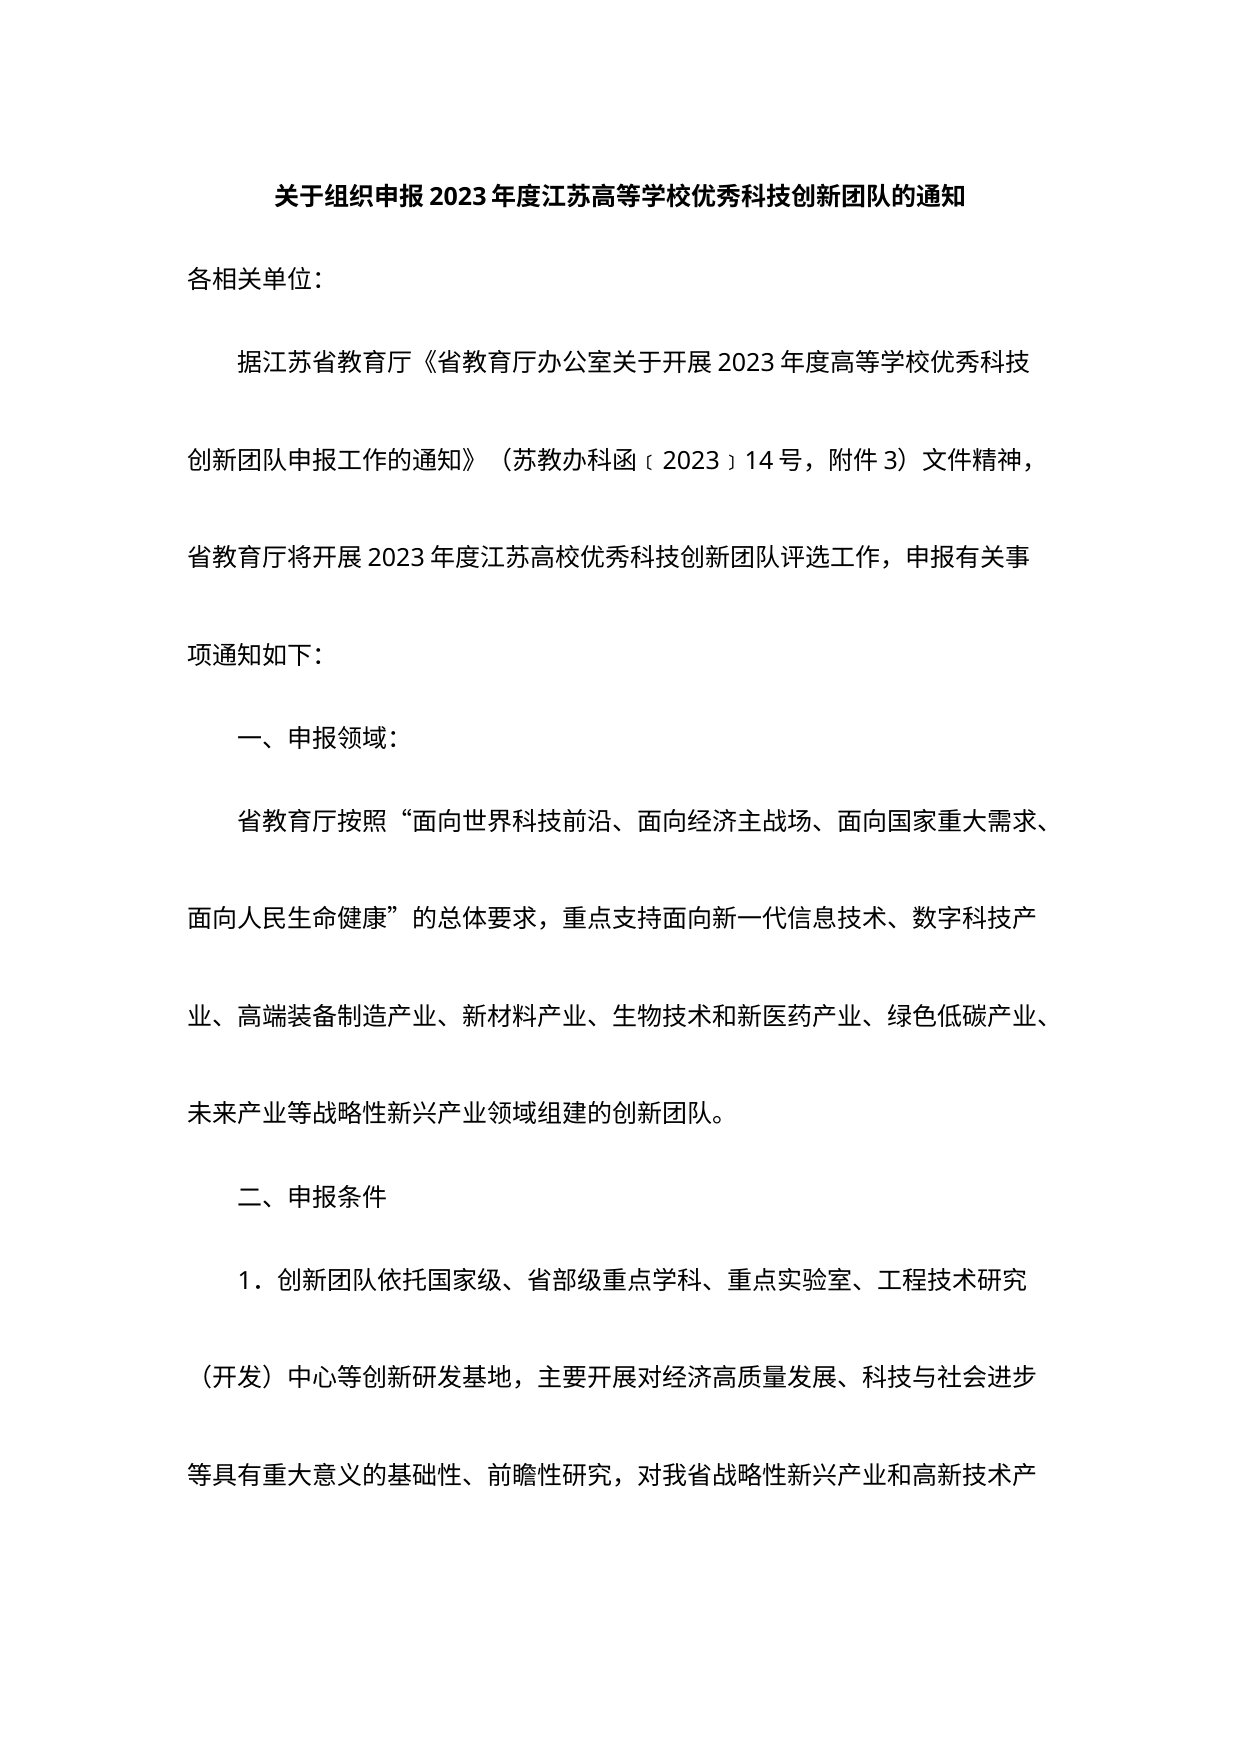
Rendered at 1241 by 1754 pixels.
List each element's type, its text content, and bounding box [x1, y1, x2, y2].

text 各相关单位： [187, 245, 1053, 310]
text 据江苏省教育厅《省教育厅办公室关于开展2023年度高等学校优秀科技创新团队申报工作的通知》（苏教办科函﹝2023﹞14号，附件3）文件精神，省教育厅将开展2023年度江苏高校优秀科技创新团队评选工作，申报有关事项通知如下： [187, 328, 1053, 686]
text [187, 1246, 1053, 1506]
text 一、申报领域： [187, 704, 1053, 769]
text 关于组织申报2023年度江苏高等学校优秀科技创新团队的通知 [187, 162, 1053, 227]
text 二、申报条件 [187, 1163, 1053, 1228]
text 省教育厅按照“面向世界科技前沿、面向经济主战场、面向国家重大需求、面向人民生命健康”的总体要求，重点支持面向新一代信息技术、数字科技产业、高端装备制造产业、新材料产业、生物技术和新医药产业、绿色低碳产业、未来产业等战略性新兴产业领域组建的创新团队。 [187, 787, 1053, 1144]
